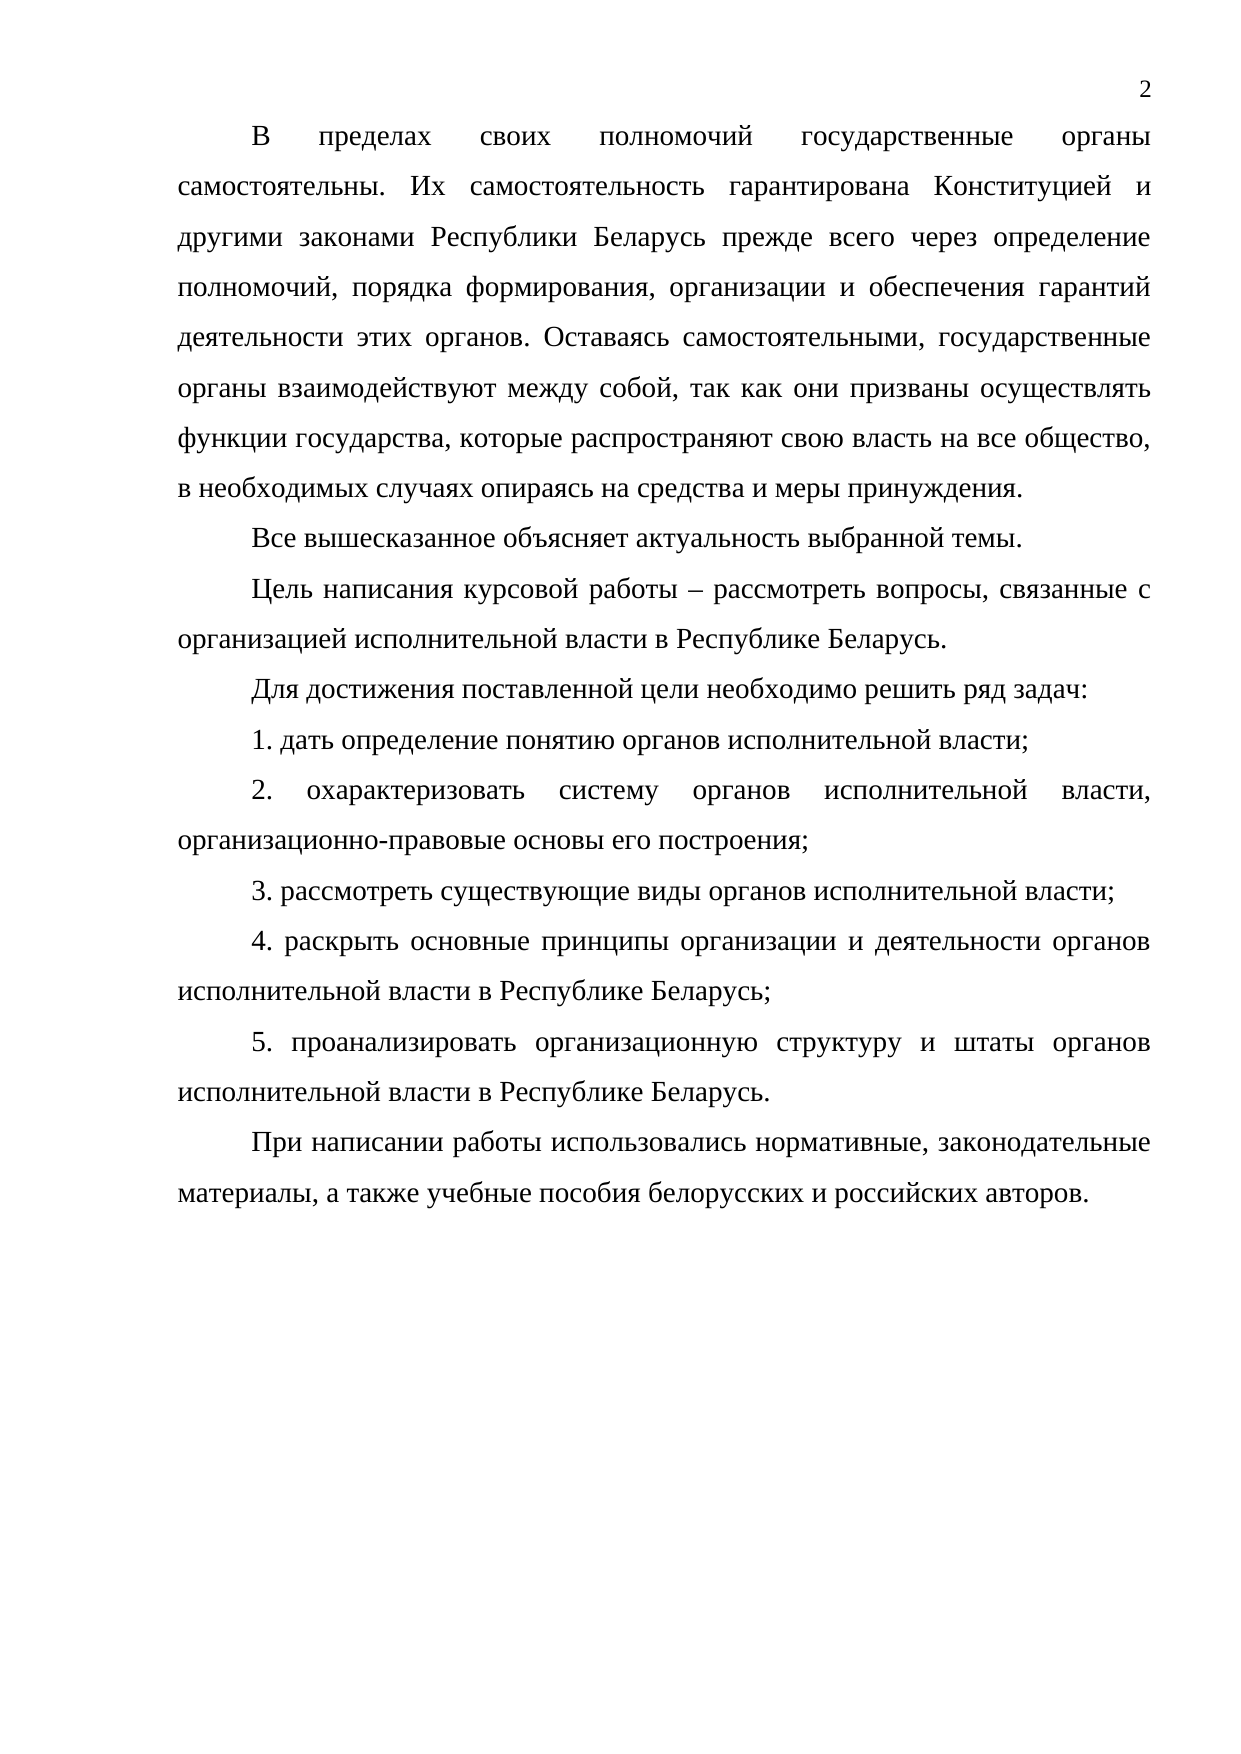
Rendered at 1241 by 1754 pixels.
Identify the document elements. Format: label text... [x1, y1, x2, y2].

text 2. охарактеризовать систему органов исполнительной власти, организационно-правовые основы его построения; [177, 772, 1152, 856]
text Для достижения поставленной цели необходимо решить ряд задач: [177, 672, 1152, 705]
text В пределах своих полномочий государственные органы самостоятельны. Их самостоятельность гарантирована Конституцией и другими законами Республики Беларусь прежде всего через определение полномочий, порядка формирования, организации и обеспечения гарантий деятельности этих органов. Оставаясь самостоятельными, государственные органы взаимодействуют между собой, так как они призваны осуществлять функции государства, которые распространяют свою власть на все общество, в необходимых случаях опираясь на средства и меры принуждения. [177, 118, 1152, 504]
text 5. проанализировать организационную структуру и штаты органов исполнительной власти в Республике Беларусь. [177, 1024, 1152, 1108]
text Все вышесказанное объясняет актуальность выбранной темы. [177, 521, 1152, 554]
text 3. рассмотреть существующие виды органов исполнительной власти; [177, 873, 1152, 906]
text При написании работы использовались нормативные, законодательные материалы, а также учебные пособия белорусских и российских авторов. [177, 1124, 1152, 1208]
text 4. раскрыть основные принципы организации и деятельности органов исполнительной власти в Республике Беларусь; [177, 923, 1152, 1007]
text 1. дать определение понятию органов исполнительной власти; [177, 722, 1152, 755]
text Цель написания курсовой работы – рассмотреть вопросы, связанные с организацией исполнительной власти в Республике Беларусь. [177, 571, 1152, 655]
